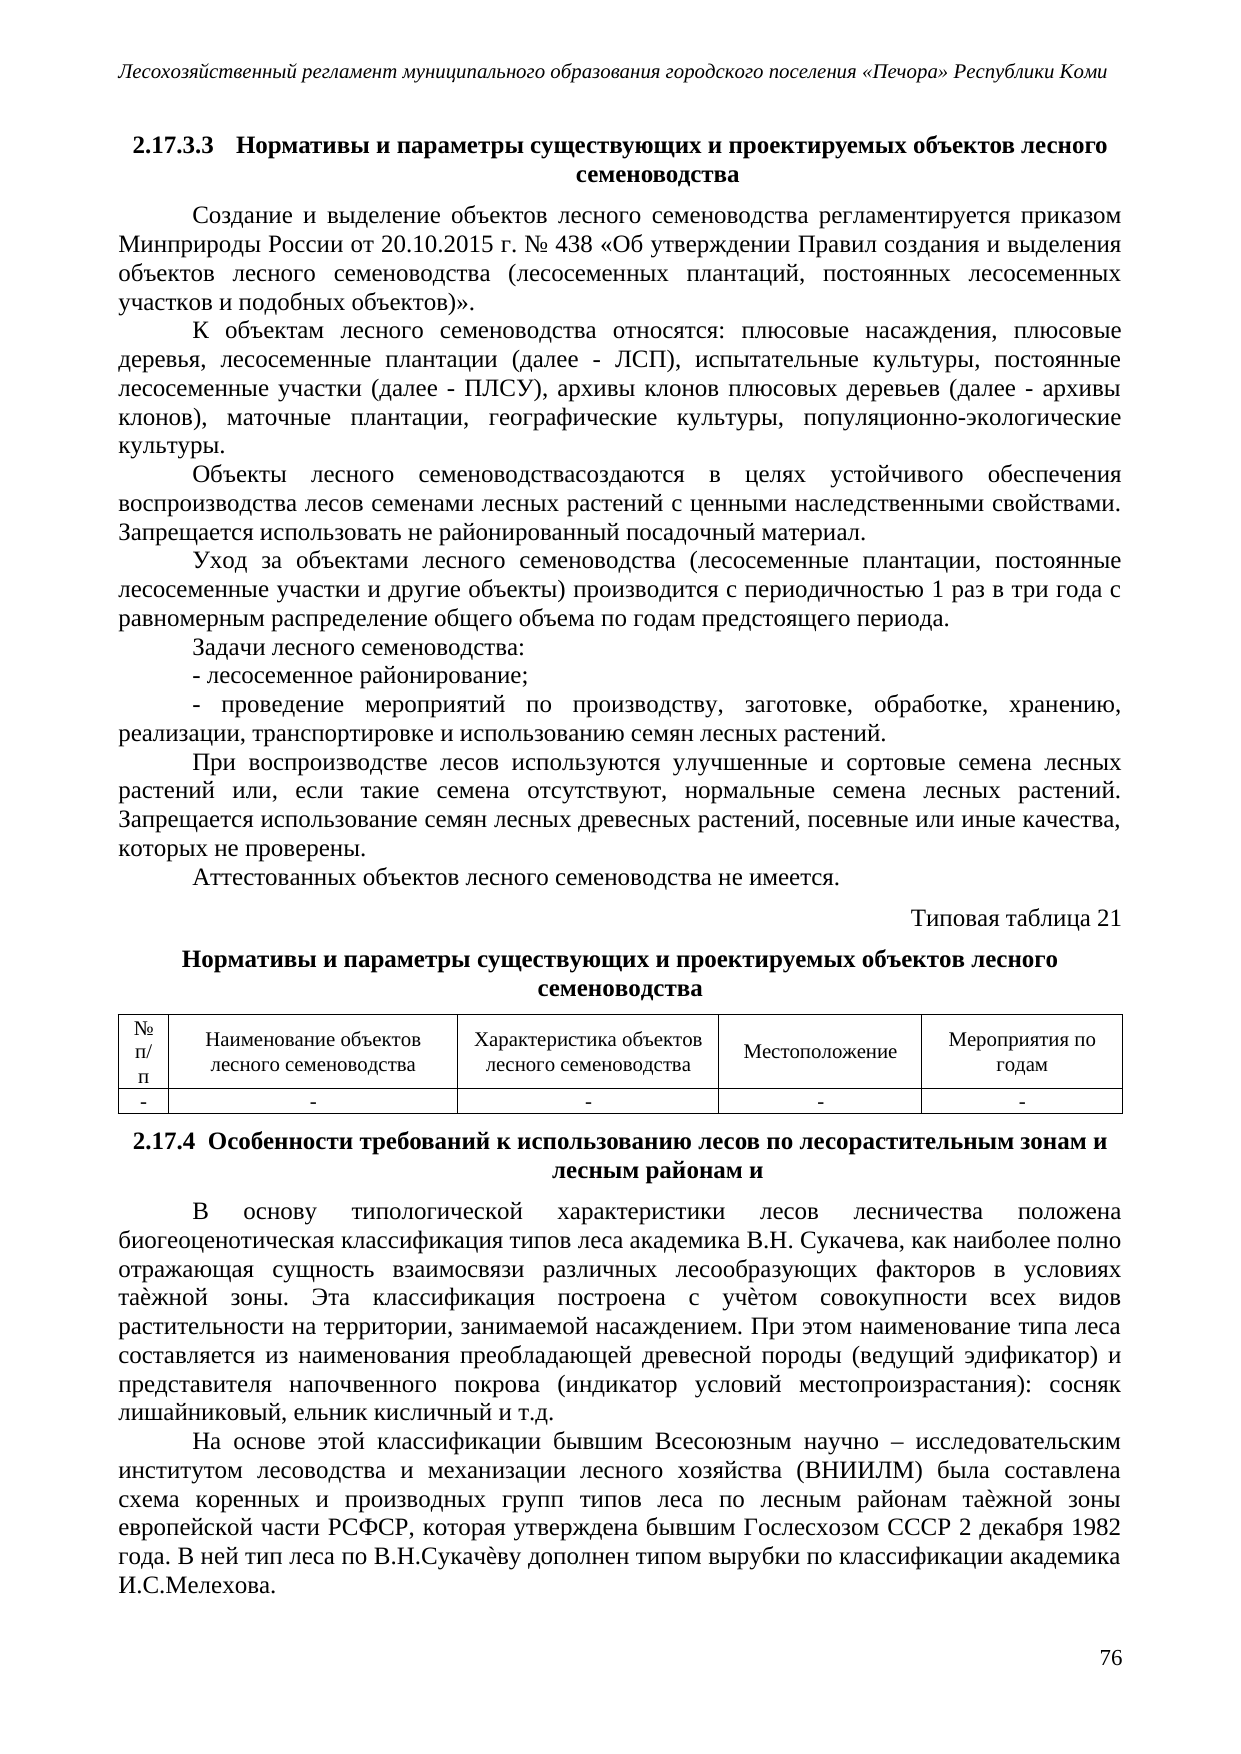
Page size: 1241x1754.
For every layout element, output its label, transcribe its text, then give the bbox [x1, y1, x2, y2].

subtitle Нормативы и параметры существующих и проектируемых объектов лесного семеноводства [118, 131, 1122, 188]
text В основу типологической характеристики лесов лесничества положена биогеоценотическая классификация типов леса академика В.Н. Сукачева, как наиболее полно отражающая сущность взаимосвязи различных лесообразующих факторов в условиях таѐжной зоны. Эта классификация построена с учѐтом совокупности всех видов растительности на территории, занимаемой насаждением. При этом наименование типа леса составляется из наименования преобладающей древесной породы (ведущий эдификатор) и представителя напочвенного покрова (индикатор условий местопроизрастания): сосняк лишайниковый, ельник кисличный и т.д. [118, 1196, 1122, 1426]
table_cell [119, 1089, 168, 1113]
text Задачи лесного семеноводства: [118, 632, 1122, 661]
text Объекты лесного семеноводствасоздаются в целях устойчивого обеспечения воспроизводства лесов семенами лесных растений с ценными наследственными свойствами. Запрещается использовать не районированный посадочный материал. [118, 459, 1122, 546]
text - лесосеменное районирование; [118, 661, 1122, 689]
text - проведение мероприятий по производству, заготовке, обработке, хранению, реализации, транспортировке и использованию семян лесных растений. [118, 689, 1122, 747]
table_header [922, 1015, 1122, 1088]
text При воспроизводстве лесов используются улучшенные и сортовые семена лесных растений или, если такие семена отсутствуют, нормальные семена лесных растений. Запрещается использование семян лесных древесных растений, посевные или иные качества, которых не проверены. [118, 747, 1122, 862]
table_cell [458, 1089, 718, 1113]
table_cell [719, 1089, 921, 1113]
text Нормативы и параметры существующих и проектируемых объектов лесного семеноводства [118, 944, 1122, 1002]
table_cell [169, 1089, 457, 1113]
text На основе этой классификации бывшим Всесоюзным научно – исследовательским институтом лесоводства и механизации лесного хозяйства (ВНИИЛМ) была составлена схема коренных и производных групп типов леса по лесным районам таѐжной зоны европейской части РСФСР, которая утверждена бывшим Гослесхозом СССР 2 декабря 1982 года. В ней тип леса по В.Н.Сукачѐву дополнен типом вырубки по классификации академика И.С.Мелехова. [118, 1426, 1122, 1599]
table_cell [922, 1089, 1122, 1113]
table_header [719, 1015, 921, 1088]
text Аттестованных объектов лесного семеноводства не имеется. [118, 862, 1122, 891]
text Типовая таблица 21 [118, 903, 1122, 932]
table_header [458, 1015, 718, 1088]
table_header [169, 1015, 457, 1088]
text Создание и выделение объектов лесного семеноводства регламентируется приказом Минприроды России от 20.10.2015 г. № 438 «Об утверждении Правил создания и выделения объектов лесного семеноводства (лесосеменных плантаций, постоянных лесосеменных участков и подобных объектов)». [118, 201, 1122, 316]
text Уход за объектами лесного семеноводства (лесосеменные плантации, постоянные лесосеменные участки и другие объекты) производится с периодичностью 1 раз в три года с равномерным распределение общего объема по годам предстоящего периода. [118, 546, 1122, 632]
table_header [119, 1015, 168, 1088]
text К объектам лесного семеноводства относятся: плюсовые насаждения, плюсовые деревья, лесосеменные плантации (далее - ЛСП), испытательные культуры, постоянные лесосеменные участки (далее - ПЛСУ), архивы клонов плюсовых деревьев (далее - архивы клонов), маточные плантации, географические культуры, популяционно-экологические культуры. [118, 316, 1122, 459]
subtitle Особенности требований к использованию лесов по лесорастительным зонам и лесным районам и [118, 1126, 1122, 1184]
